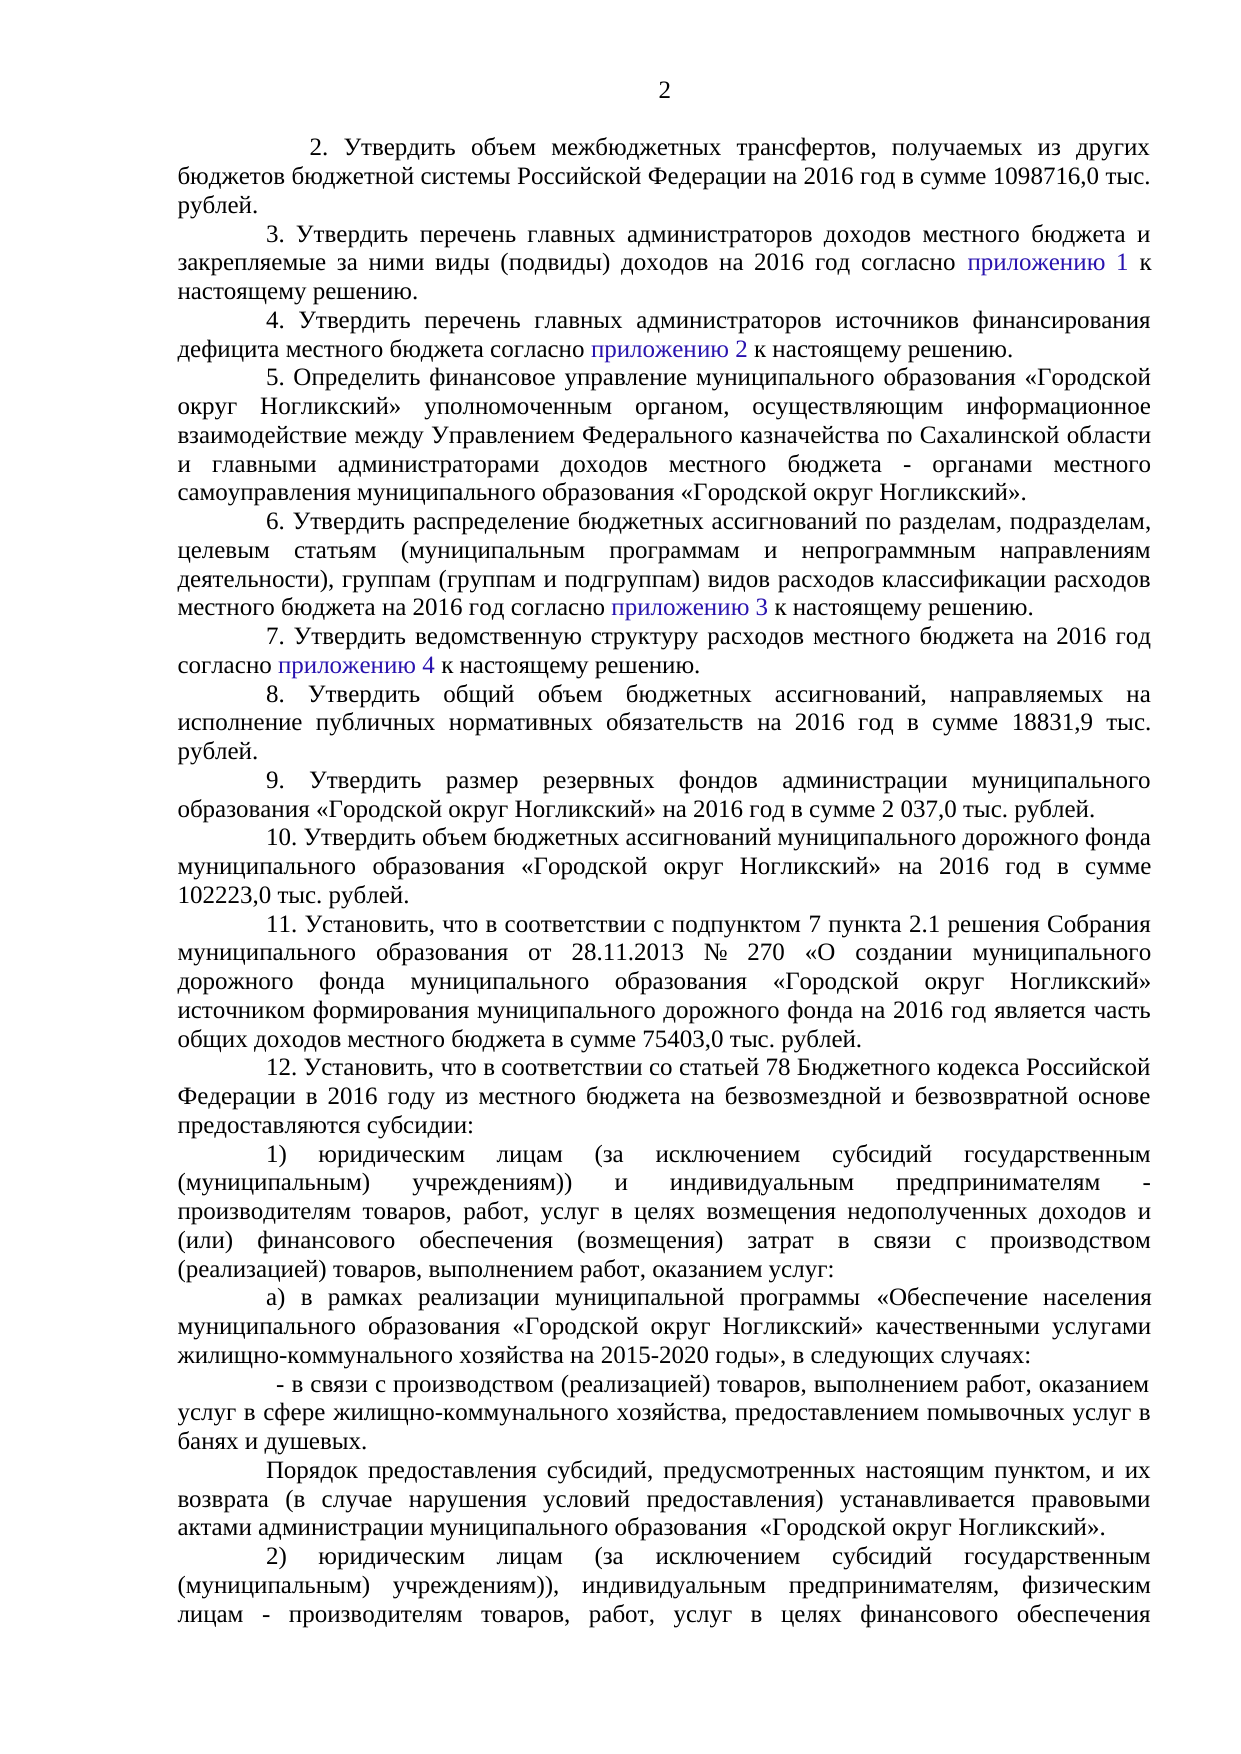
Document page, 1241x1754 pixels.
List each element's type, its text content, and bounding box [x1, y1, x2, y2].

text 8. Утвердить общий объем бюджетных ассигнований, направляемых на исполнение публичных нормативных обязательств на 2016 год в сумме 18831,9 тыс. рублей. [177, 679, 1152, 765]
text 10. Утвердить объем бюджетных ассигнований муниципального дорожного фонда муниципального образования «Городской округ Ногликский» на 2016 год в сумме 102223,0 тыс. рублей. [177, 822, 1152, 909]
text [177, 1541, 1152, 1627]
text 3. Утвердить перечень главных администраторов доходов местного бюджета и закрепляемые за ними виды (подвиды) доходов на 2016 год согласно приложению 1 к настоящему решению. [177, 219, 1152, 305]
text 4. Утвердить перечень главных администраторов источников финансирования дефицита местного бюджета согласно приложению 2 к настоящему решению. [177, 305, 1152, 362]
text 9. Утвердить размер резервных фондов администрации муниципального образования «Городской округ Ногликский» на 2016 год в сумме 2 037,0 тыс. рублей. [177, 765, 1152, 822]
text 11. Установить, что в соответствии с подпунктом 7 пункта 2.1 решения Собрания муниципального образования от 28.11.2013 № 270 «О создании муниципального дорожного фонда муниципального образования «Городской округ Ногликский» источником формирования муниципального дорожного фонда на 2016 год является часть общих доходов местного бюджета в сумме 75403,0 тыс. рублей. [177, 909, 1152, 1052]
text 2. Утвердить объем межбюджетных трансфертов, получаемых из других бюджетов бюджетной системы Российской Федерации на 2016 год в сумме 1098716,0 тыс. рублей. [177, 132, 1152, 219]
text - в связи с производством (реализацией) товаров, выполнением работ, оказанием услуг в сфере жилищно-коммунального хозяйства, предоставлением помывочных услуг в банях и душевых. [177, 1369, 1152, 1455]
text 1) юридическим лицам (за исключением субсидий государственным (муниципальным) учреждениям)) и индивидуальным предпринимателям - производителям товаров, работ, услуг в целях возмещения недополученных доходов и (или) финансового обеспечения (возмещения) затрат в связи с производством (реализацией) товаров, выполнением работ, оказанием услуг: [177, 1139, 1152, 1282]
text 12. Установить, что в соответствии со статьей 78 Бюджетного кодекса Российской Федерации в 2016 году из местного бюджета на безвозмездной и безвозвратной основе предоставляются субсидии: [177, 1052, 1152, 1139]
text 5. Определить финансовое управление муниципального образования «Городской округ Ногликский» уполномоченным органом, осуществляющим информационное взаимодействие между Управлением Федерального казначейства по Сахалинской области и главными администраторами доходов местного бюджета - органами местного самоуправления муниципального образования «Городской округ Ногликский». [177, 362, 1152, 506]
text а) в рамках реализации муниципальной программы «Обеспечение населения муниципального образования «Городской округ Ногликский» качественными услугами жилищно-коммунального хозяйства на 2015-2020 годы», в следующих случаях: [177, 1282, 1152, 1369]
text Порядок предоставления субсидий, предусмотренных настоящим пунктом, и их возврата (в случае нарушения условий предоставления) устанавливается правовыми актами администрации муниципального образования «Городской округ Ногликский». [177, 1455, 1152, 1541]
text 6. Утвердить распределение бюджетных ассигнований по разделам, подразделам, целевым статьям (муниципальным программам и непрограммным направлениям деятельности), группам (группам и подгруппам) видов расходов классификации расходов местного бюджета на 2016 год согласно приложению 3 к настоящему решению. [177, 506, 1152, 621]
text 7. Утвердить ведомственную структуру расходов местного бюджета на 2016 год согласно приложению 4 к настоящему решению. [177, 621, 1152, 679]
